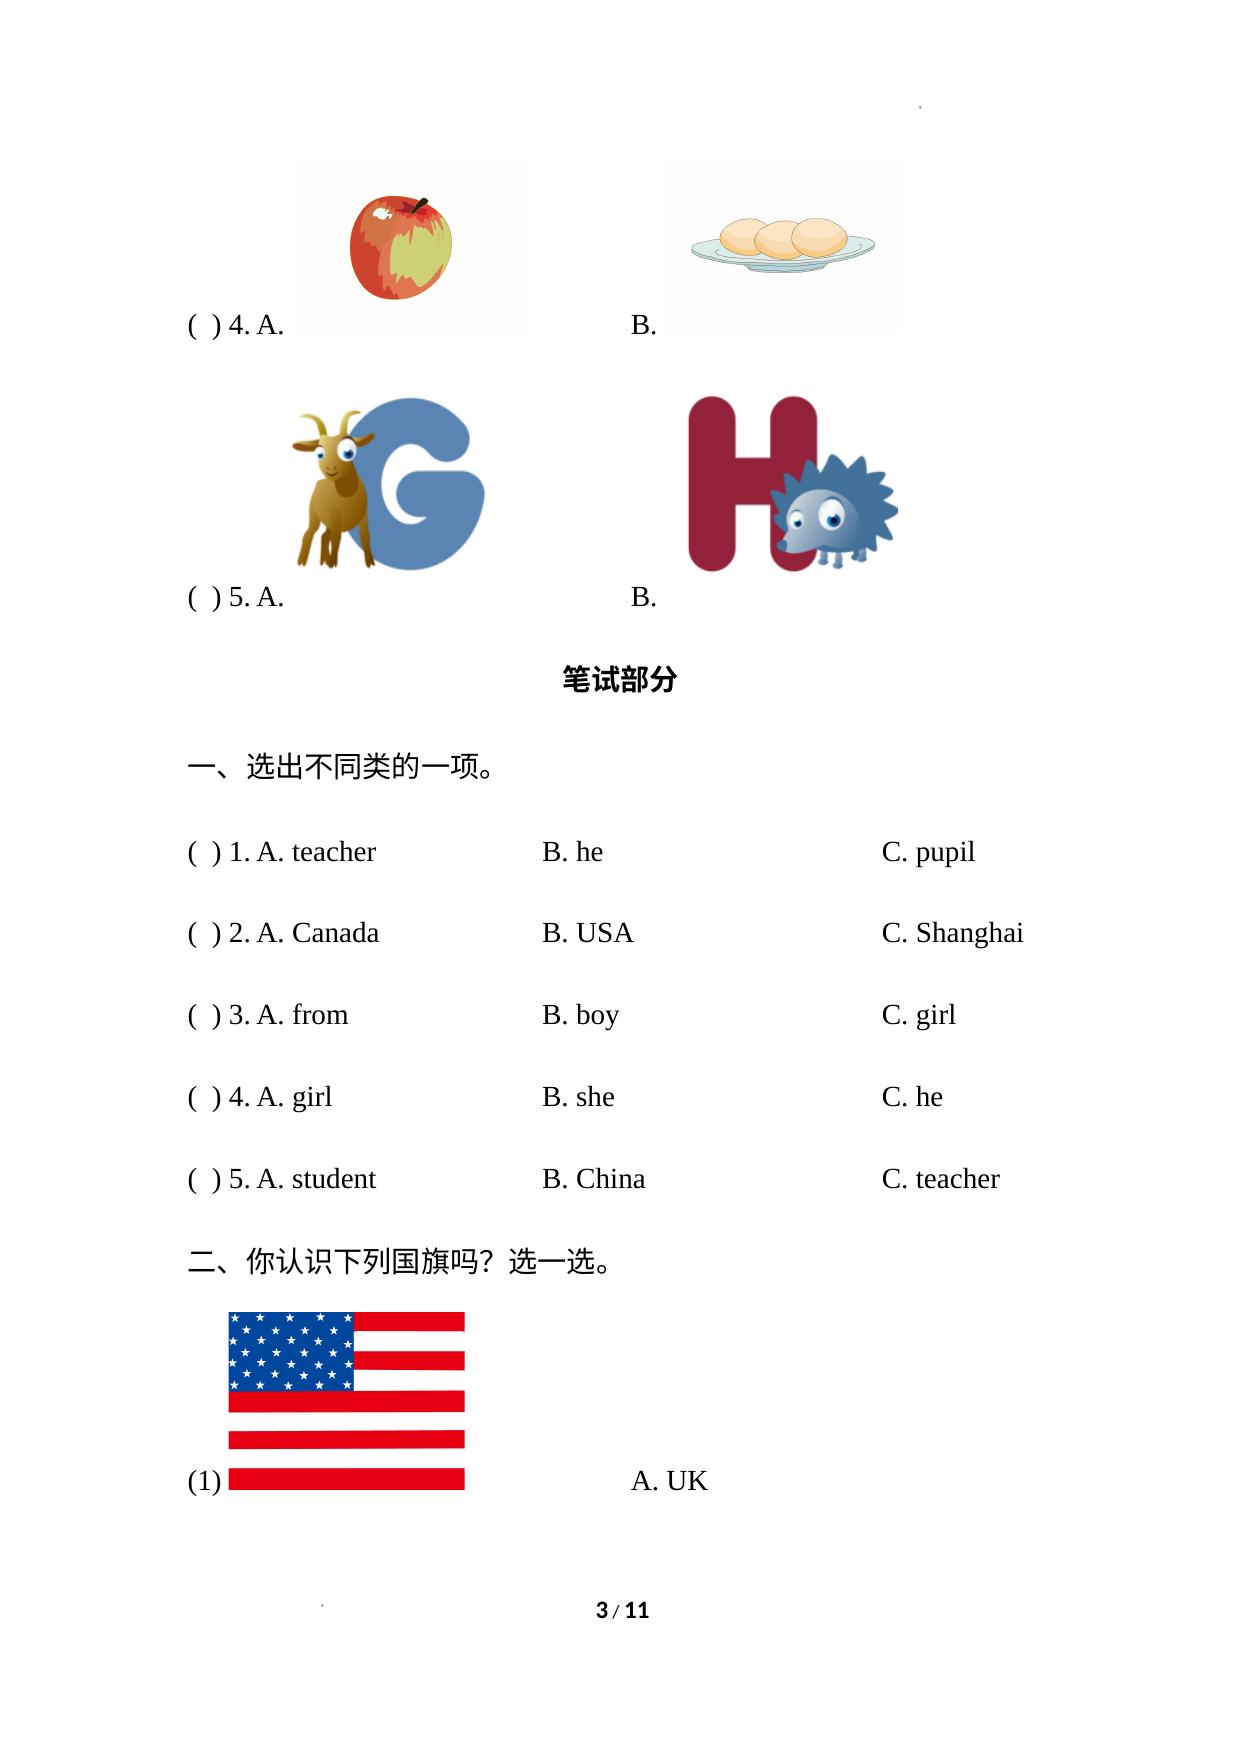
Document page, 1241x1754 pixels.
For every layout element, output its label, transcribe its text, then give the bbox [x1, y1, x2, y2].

picture [292, 157, 529, 335]
text 一、选出不同类的一项。 [187, 732, 1053, 797]
text (1) A. UK [187, 1313, 1053, 1508]
text 二、你认识下列国旗吗？选一选。 [187, 1227, 1053, 1292]
text 笔试部分 [187, 646, 1053, 711]
text ( ) 4. A. girl B. she C. he [187, 1063, 1053, 1128]
text ( ) 5. A. student B. China C. teacher [187, 1145, 1053, 1210]
picture [664, 368, 899, 607]
text ( ) 2. A. Canada B. USA C. Shanghai [187, 900, 1053, 965]
picture [228, 1312, 465, 1490]
picture [664, 157, 902, 335]
picture [292, 368, 526, 607]
text ( ) 3. A. from B. boy C. girl [187, 981, 1053, 1046]
text ( ) 1. A. teacher B. he C. pupil [187, 818, 1053, 883]
